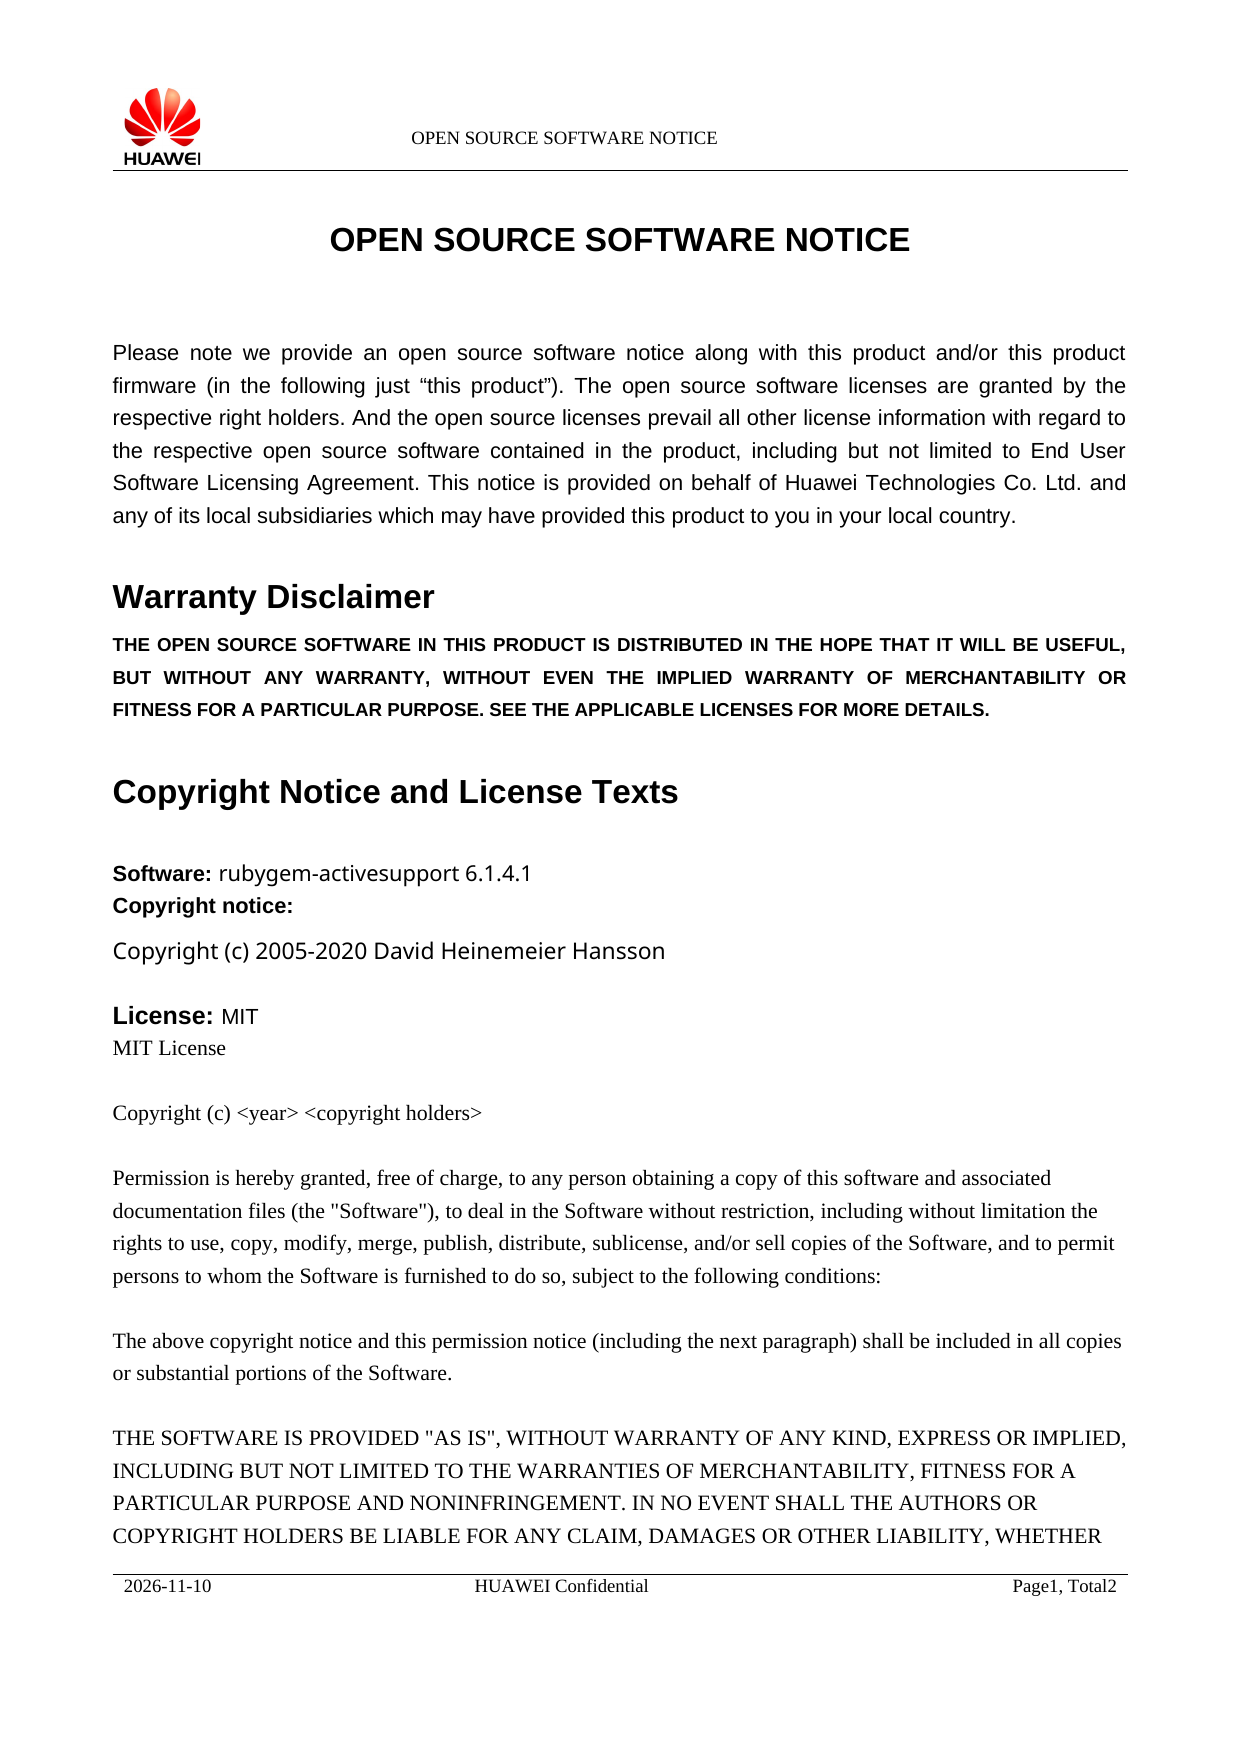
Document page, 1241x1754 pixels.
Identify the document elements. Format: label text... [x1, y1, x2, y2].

text Copyright (c) 2005-2020 David Heinemeier Hansson [112, 934, 1128, 999]
text License: MIT [112, 999, 1128, 1031]
text Copyright Notice and License Texts [112, 759, 1128, 824]
title Software: rubygem-activesupport 6.1.4.1 [112, 856, 1128, 889]
text Copyright notice: [112, 889, 1128, 921]
text The open source software in this product is distributed in the hope that it will be useful, but WITHOUT ANY WARRANTY, without even the implied warranty of MERCHANTABILITY or FITNESS FOR A PARTICULAR PURPOSE. See the applicable licenses for more details. [112, 629, 1128, 726]
text OPEN SOURCE SOFTWARE NOTICE [112, 206, 1128, 271]
text Warranty Disclaimer [112, 564, 1128, 629]
text Please note we provide an open source software notice along with this product and/or this product firmware (in the following just “this product”). The open source software licenses are granted by the respective right holders. And the open source licenses prevail all other license information with regard to the respective open source software contained in the product, including but not limited to End User Software Licensing Agreement. This notice is provided on behalf of Huawei Technologies Co. Ltd. and any of its local subsidiaries which may have provided this product to you in your local country. [112, 336, 1128, 531]
picture [124, 88, 201, 165]
